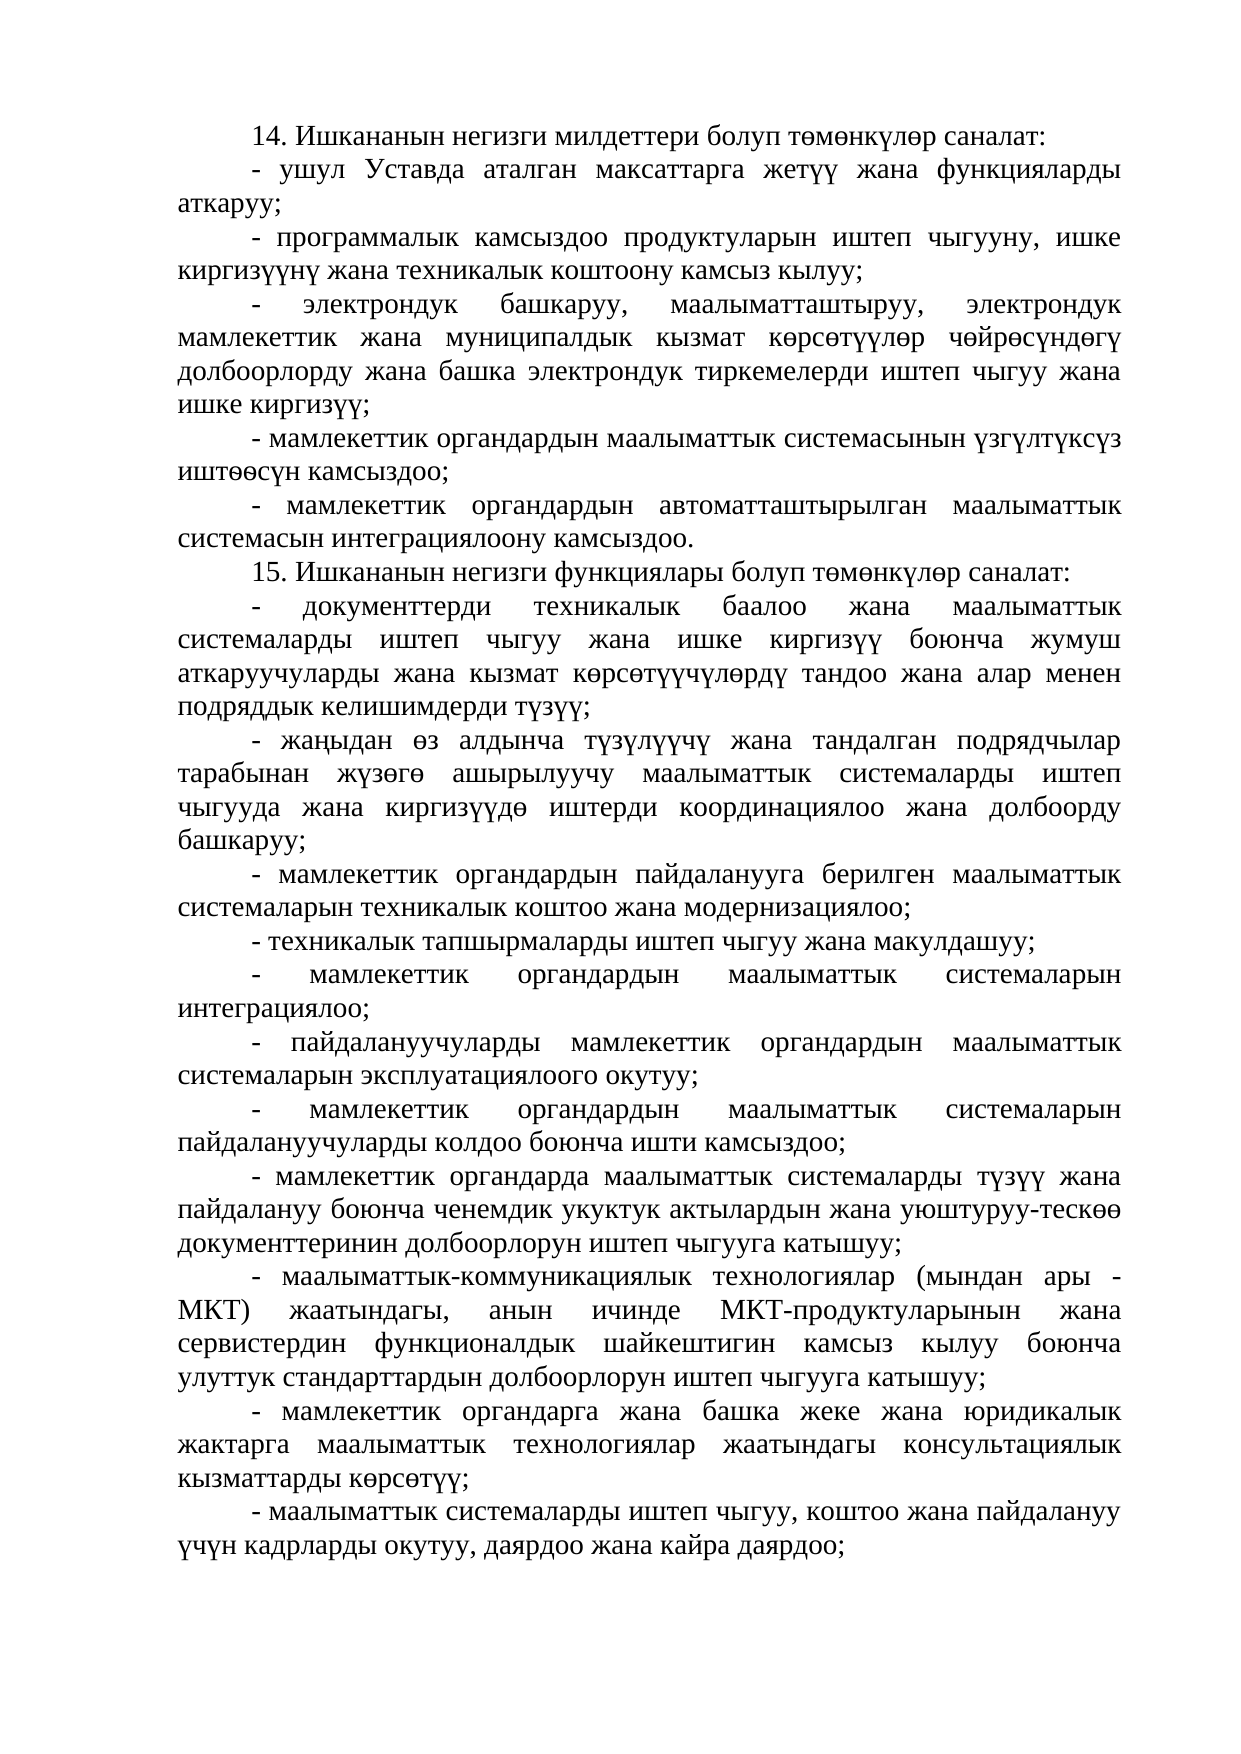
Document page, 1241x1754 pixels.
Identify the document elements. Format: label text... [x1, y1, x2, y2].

text - программалык камсыздоо продуктуларын иштеп чыгууну, ишке киргизүүнү жана техникалык коштоону камсыз кылуу; [177, 219, 1122, 286]
text - мамлекеттик органдардын маалыматтык системаларын интеграциялоо; [177, 957, 1122, 1024]
text - мамлекеттик органдарда маалыматтык системаларды түзүү жана пайдалануу боюнча ченемдик укуктук актылардын жана уюштуруу-тескөө документтеринин долбоорлорун иштеп чыгууга катышуу; [177, 1158, 1122, 1258]
text - маалыматтык системаларды иштеп чыгуу, коштоо жана пайдалануу үчүн кадрларды окутуу, даярдоо жана кайра даярдоо; [177, 1493, 1122, 1560]
text - электрондук башкаруу, маалыматташтыруу, электрондук мамлекеттик жана муниципалдык кызмат көрсөтүүлөр чөйрөсүндөгү долбоорлорду жана башка электрондук тиркемелерди иштеп чыгуу жана ишке киргизүү; [177, 286, 1122, 420]
text - маалыматтык-коммуникациялык технологиялар (мындан ары -МКТ) жаатындагы, анын ичинде МКТ-продуктуларынын жана сервистердин функционалдык шайкештигин камсыз кылуу боюнча улуттук стандарттардын долбоорлорун иштеп чыгууга катышуу; [177, 1258, 1122, 1393]
text - мамлекеттик органдардын маалыматтык системаларын пайдалануучуларды колдоо боюнча ишти камсыздоо; [177, 1091, 1122, 1158]
text 15. Ишкананын негизги функциялары болуп төмөнкүлөр саналат: [177, 554, 1122, 588]
text - документтерди техникалык баалоо жана маалыматтык системаларды иштеп чыгуу жана ишке киргизүү боюнча жумуш аткаруучуларды жана кызмат көрсөтүүчүлөрдү тандоо жана алар менен подряддык келишимдерди түзүү; [177, 588, 1122, 722]
text - мамлекеттик органдардын пайдаланууга берилген маалыматтык системаларын техникалык коштоо жана модернизациялоо; [177, 856, 1122, 923]
text - пайдалануучуларды мамлекеттик органдардын маалыматтык системаларын эксплуатациялоого окутуу; [177, 1024, 1122, 1091]
text - мамлекеттик органдардын маалыматтык системасынын үзгүлтүксүз иштѳѳсүн камсыздоо; [177, 420, 1122, 487]
text - жаңыдан өз алдынча түзүлүүчү жана тандалган подрядчылар тарабынан жүзөгө ашырылуучу маалыматтык системаларды иштеп чыгууда жана киргизүүдө иштерди координациялоо жана долбоорду башкаруу; [177, 722, 1122, 856]
text - ушул Уставда аталган максаттарга жетүү жана функцияларды аткаруу; [177, 152, 1122, 219]
text - мамлекеттик органдардын автоматташтырылган маалыматтык системасын интеграциялоону камсыздоо. [177, 487, 1122, 554]
text - техникалык тапшырмаларды иштеп чыгуу жана макулдашуу; [177, 923, 1122, 957]
text 14. Ишкананын негизги милдеттери болуп төмөнкүлөр саналат: [177, 118, 1122, 152]
text - мамлекеттик органдарга жана башка жеке жана юридикалык жактарга маалыматтык технологиялар жаатындагы консультациялык кызматтарды көрсөтүү; [177, 1393, 1122, 1493]
